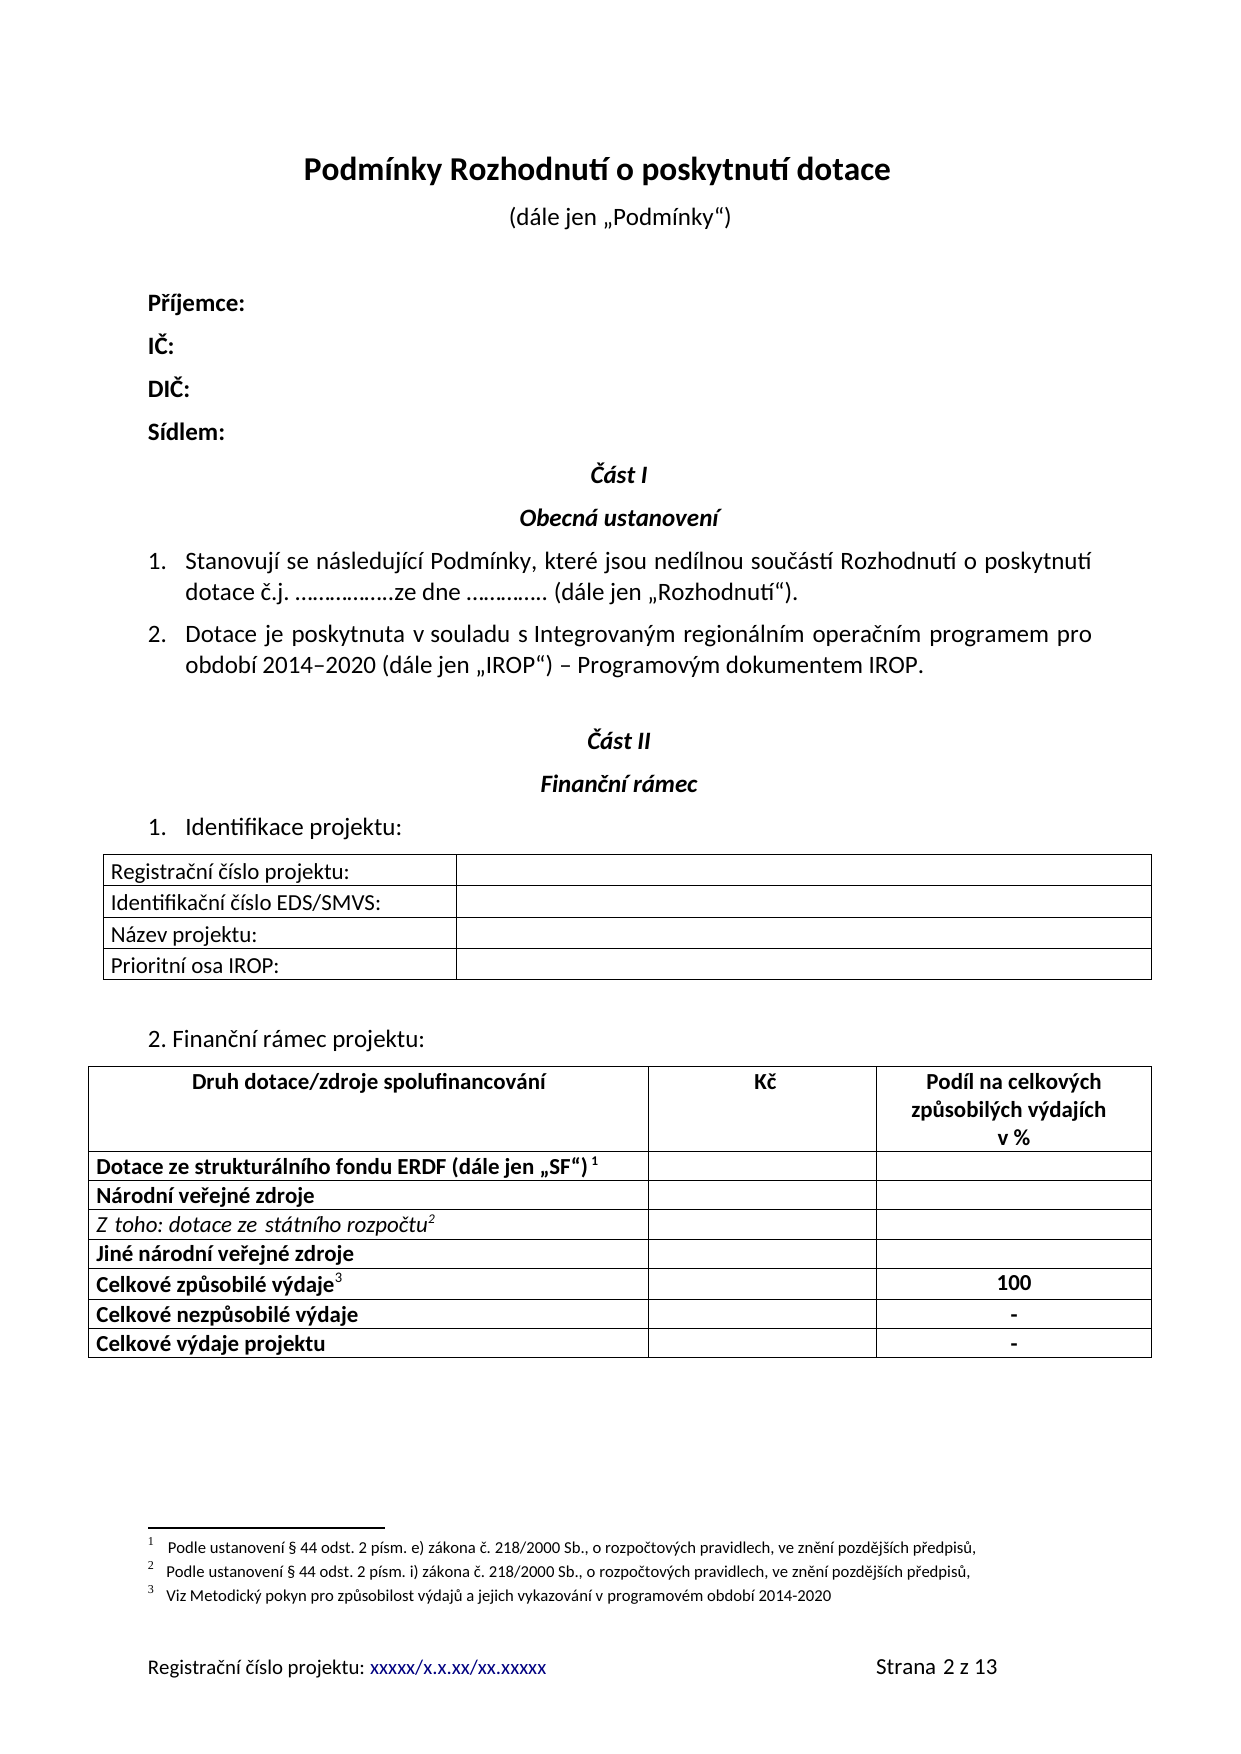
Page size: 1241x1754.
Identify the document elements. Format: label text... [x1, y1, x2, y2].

table_cell Z toho: dotace ze státního rozpočtu [89, 1210, 648, 1238]
text IČ: [148, 330, 1092, 361]
table_cell Dotace ze strukturálního fondu ERDF (dále jen „SF“) [89, 1152, 648, 1180]
table_cell Název projektu: [104, 918, 456, 948]
table_header Kč [649, 1067, 876, 1151]
list Stanovují se následující Podmínky, které jsou nedílnou součástí Rozhodnutí o poskytnutí dotace č.j. ……………..ze dne ………….. (dále jen „Rozhodnutí“). [148, 545, 1092, 606]
table_cell 100 [877, 1269, 1151, 1299]
table_cell [877, 1152, 1151, 1180]
list Identifikace projektu: [148, 811, 1092, 842]
table_cell [877, 1181, 1151, 1209]
subtitle Část I [148, 459, 1092, 489]
table_cell [457, 886, 1151, 917]
table_cell [649, 1181, 876, 1209]
table_cell [649, 1240, 876, 1267]
table_cell [457, 918, 1151, 948]
table_cell Jiné národní veřejné zdroje [89, 1240, 648, 1267]
text 2. Finanční rámec projektu: [148, 1023, 1074, 1054]
subtitle Obecná ustanovení [148, 502, 1092, 533]
subtitle Část II [148, 725, 1092, 756]
table_cell [649, 1300, 876, 1328]
table_cell Prioritní osa IROP: [104, 949, 456, 979]
text Finanční rámec [148, 768, 1092, 798]
table_header Registrační číslo projektu: [104, 855, 456, 885]
text DIČ: [148, 373, 1092, 403]
table_cell [877, 1210, 1151, 1238]
text Sídlem: [148, 416, 1092, 447]
table_cell - [877, 1300, 1151, 1328]
table_cell Celkové způsobilé výdaje [89, 1269, 648, 1299]
table_cell Celkové nezpůsobilé výdaje [89, 1300, 648, 1328]
table_cell [649, 1329, 876, 1357]
table_header Podíl na celkových způsobilých výdajích v % [877, 1067, 1151, 1151]
table_cell - [877, 1329, 1151, 1357]
text Podmínky Rozhodnutí o poskytnutí dotace [110, 148, 1092, 188]
table_cell [649, 1269, 876, 1299]
text Příjemce: [148, 287, 1092, 317]
table_header [457, 855, 1151, 885]
text (dále jen „Podmínky“) [148, 201, 1092, 231]
table_cell Celkové výdaje projektu [89, 1329, 648, 1357]
table_cell [649, 1152, 876, 1180]
table_cell [649, 1210, 876, 1238]
table_cell Identifikační číslo EDS/SMVS: [104, 886, 456, 917]
table_header Druh dotace/zdroje spolufinancování [89, 1067, 648, 1151]
table_cell Národní veřejné zdroje [89, 1181, 648, 1209]
table_cell [877, 1240, 1151, 1267]
table_cell [457, 949, 1151, 979]
list Dotace je poskytnuta v souladu s Integrovaným regionálním operačním programem pro období 2014–2020 (dále jen „IROP“) – Programovým dokumentem IROP. [148, 619, 1092, 680]
